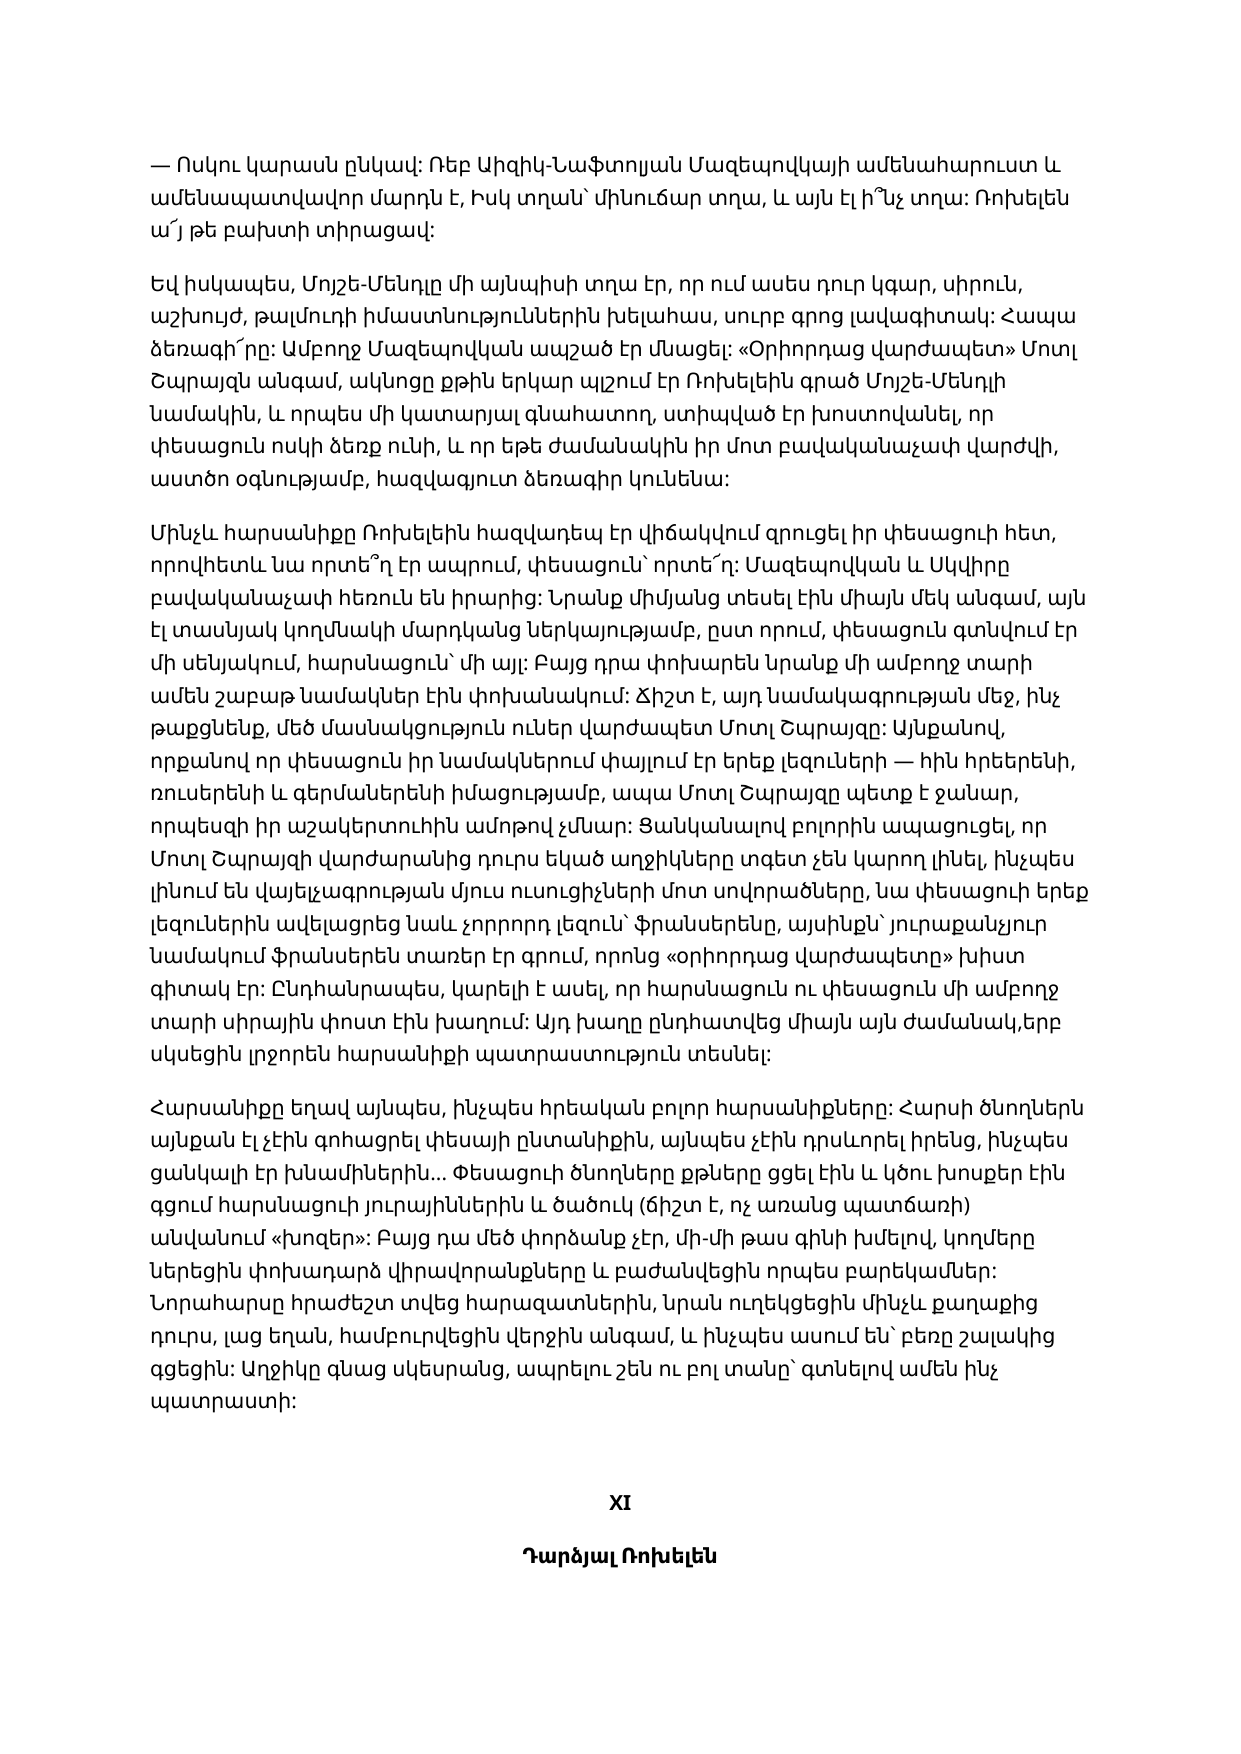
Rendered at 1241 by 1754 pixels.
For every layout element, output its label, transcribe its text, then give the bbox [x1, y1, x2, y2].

text XI [150, 1488, 1090, 1516]
text — Ոսկու կարասն ընկավ: Ռեբ Աիզիկ-Նաֆտոլյան Մազեպովկայի ամենահարուստ և ամենապատվավոր մարդն է, Իսկ տղան՝ մինուճար տղա, և այն էլ ի՞նչ տղա: Ռոխելեն ա՜յ թե բախտի տիրացավ: [150, 150, 1090, 244]
text Հարսանիքը եղավ այնպես, ինչպես հրեական բոլոր հարսանիքները: Հարսի ծնողներն այնքան էլ չէին գոհացրել փեսայի ընտանիքին, այնպես չէին դրսևորել իրենց, ինչպես ցանկալի էր խնամիներին... Փեսացուի ծնողները քթները ցցել էին և կծու խոսքեր էին գցում հարսնացուի յուրայիններին և ծածուկ (ճիշտ է, ոչ առանց պատճառի) անվանում «խոզեր»: Բայց դա մեծ փորձանք չէր, մի-մի թաս գինի խմելով, կողմերը ներեցին փոխադարձ վիրավորանքները և բաժանվեցին որպես բարեկամներ: Նորահարսը հրաժեշտ տվեց հարազատներին, նրան ուղեկցեցին մինչև քաղաքից դուրս, լաց եղան, համբուրվեցին վերջին անգամ, և ինչպես ասում են՝ բեռը շալակից գցեցին: Աղջիկը գնաց սկեսրանց, ապրելու շեն ու բոլ տանը՝ գտնելով ամեն ինչ պատրաստի: [150, 1093, 1090, 1415]
text Դարձյալ Ռոխելեն [150, 1541, 1090, 1570]
text Եվ իսկապես, Մոյշե-Մենդլը մի այնպիսի տղա էր, որ ում ասես դուր կգար, սիրուն, աշխույժ, թալմուդի իմաստնություններին խելահաս, սուրբ գրոց լավագիտակ: Հապա ձեռագի՜րը: Ամբողջ Մազեպովկան ապշած էր մնացել: «Օրիորդաց վարժապետ» Մոտլ Շպրայզն անգամ, ակնոցը քթին երկար պլշում էր Ռոխելեին գրած Մոյշե-Մենդլի նամակին, և որպես մի կատարյալ գնահատող, ստիպված էր խոստովանել, որ փեսացուն ոսկի ձեռք ունի, և որ եթե ժամանակին իր մոտ բավականաչափ վարժվի, աստծո օգնությամբ, հազվագյուտ ձեռագիր կունենա: [150, 269, 1090, 493]
text Մինչև հարսանիքը Ռոխելեին հազվադեպ էր վիճակվում զրուցել իր փեսացուի հետ, որովհետև նա որտե՞ղ էր ապրում, փեսացուն՝ որտե՜ղ: Մազեպովկան և Սկվիրը բավականաչափ հեռուն են իրարից: Նրանք միմյանց տեսել էին միայն մեկ անգամ, այն էլ տասնյակ կողմնակի մարդկանց ներկայությամբ, ըստ որում, փեսացուն գտնվում էր մի սենյակում, հարսնացուն՝ մի այլ: Բայց դրա փոխարեն նրանք մի ամբողջ տարի ամեն շաբաթ նամակներ էին փոխանակում: Ճիշտ է, այդ նամակագրության մեջ, ինչ թաքցնենք, մեծ մասնակցություն ուներ վարժապետ Մոտլ Շպրայզը: Այնքանով, որքանով որ փեսացուն իր նամակներում փայլում էր երեք լեզուների — հին հրեերենի, ռուսերենի և գերմաներենի իմացությամբ, ապա Մոտլ Շպրայզը պետք է ջանար, որպեսզի իր աշակերտուհին ամոթով չմնար: Ցանկանալով բոլորին ապացուցել, որ Մոտլ Շպրայզի վարժարանից դուրս եկած աղջիկները տգետ չեն կարող լինել, ինչպես լինում են վայելչագրության մյուս ուսուցիչների մոտ սովորածները, նա փեսացուի երեք լեզուներին ավելացրեց նաև չորրորդ լեզուն՝ ֆրանսերենը, այսինքն՝ յուրաքանչյուր նամակում ֆրանսերեն տառեր էր գրում, որոնց «օրիորդաց վարժապետը» խիստ գիտակ էր: Ընդհանրապես, կարելի է ասել, որ հարսնացուն ու փեսացուն մի ամբողջ տարի սիրային փոստ էին խաղում: Այդ խաղը ընդհատվեց միայն այն ժամանակ,երբ սկսեցին լրջորեն հարսանիքի պատրաստություն տեսնել: [150, 518, 1090, 1068]
